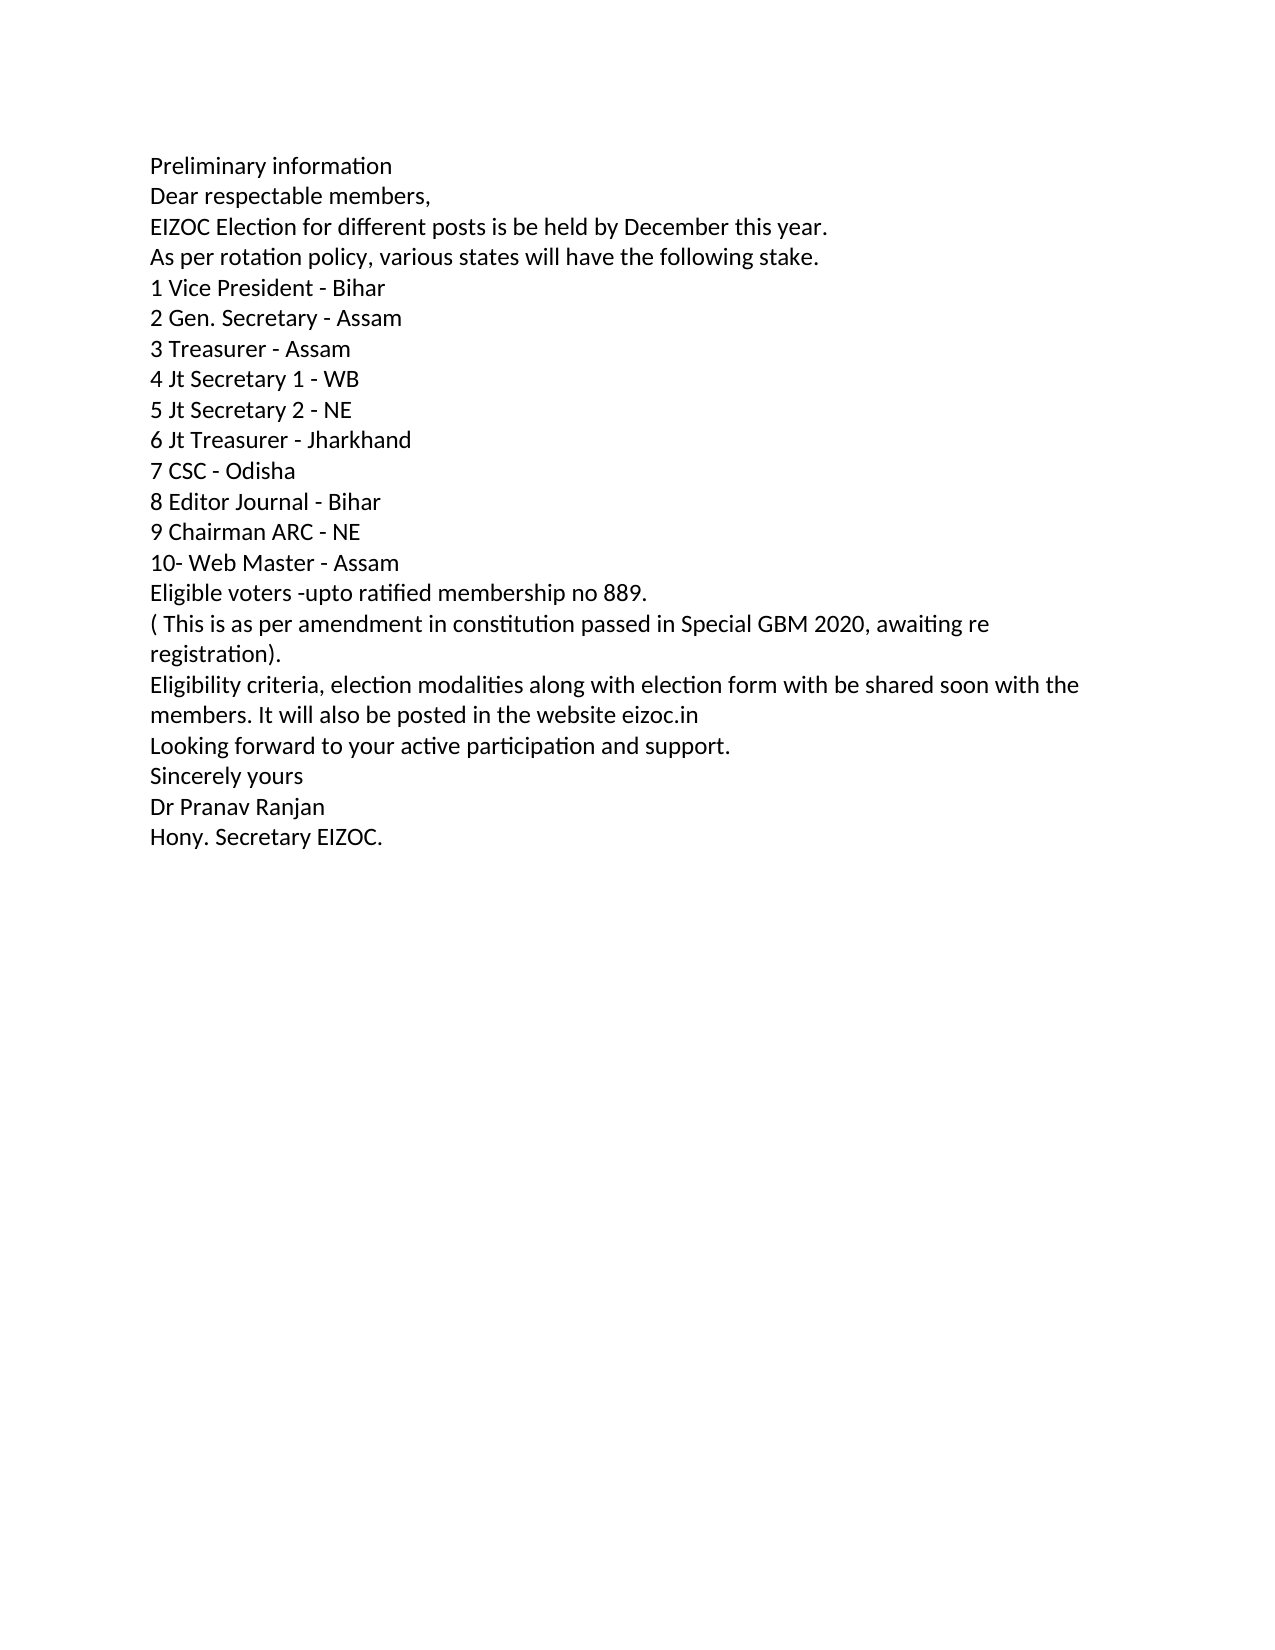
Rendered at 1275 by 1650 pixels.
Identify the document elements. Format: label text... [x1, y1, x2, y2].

text As per rotation policy, various states will have the following stake. [150, 242, 1125, 272]
text Eligibility criteria, election modalities along with election form with be shared soon with the members. It will also be posted in the website eizoc.in [150, 669, 1125, 730]
text 1 Vice President - Bihar [150, 272, 1125, 303]
text EIZOC Election for different posts is be held by December this year. [150, 211, 1125, 242]
text 8 Editor Journal - Bihar [150, 486, 1125, 516]
text Hony. Secretary EIZOC. [150, 821, 1125, 852]
text 2 Gen. Secretary - Assam [150, 303, 1125, 333]
text ( This is as per amendment in constitution passed in Special GBM 2020, awaiting re registration). [150, 608, 1125, 669]
text Dear respectable members, [150, 181, 1125, 211]
text 5 Jt Secretary 2 - NE [150, 394, 1125, 425]
text Looking forward to your active participation and support. [150, 730, 1125, 760]
text Sincerely yours [150, 760, 1125, 791]
text 4 Jt Secretary 1 - WB [150, 364, 1125, 394]
text 3 Treasurer - Assam [150, 333, 1125, 364]
text 7 CSC - Odisha [150, 455, 1125, 486]
text Preliminary information [150, 150, 1125, 181]
text 9 Chairman ARC - NE [150, 516, 1125, 547]
text 6 Jt Treasurer - Jharkhand [150, 425, 1125, 455]
text Dr Pranav Ranjan [150, 791, 1125, 821]
text 10- Web Master - Assam [150, 547, 1125, 577]
text Eligible voters -upto ratified membership no 889. [150, 577, 1125, 608]
